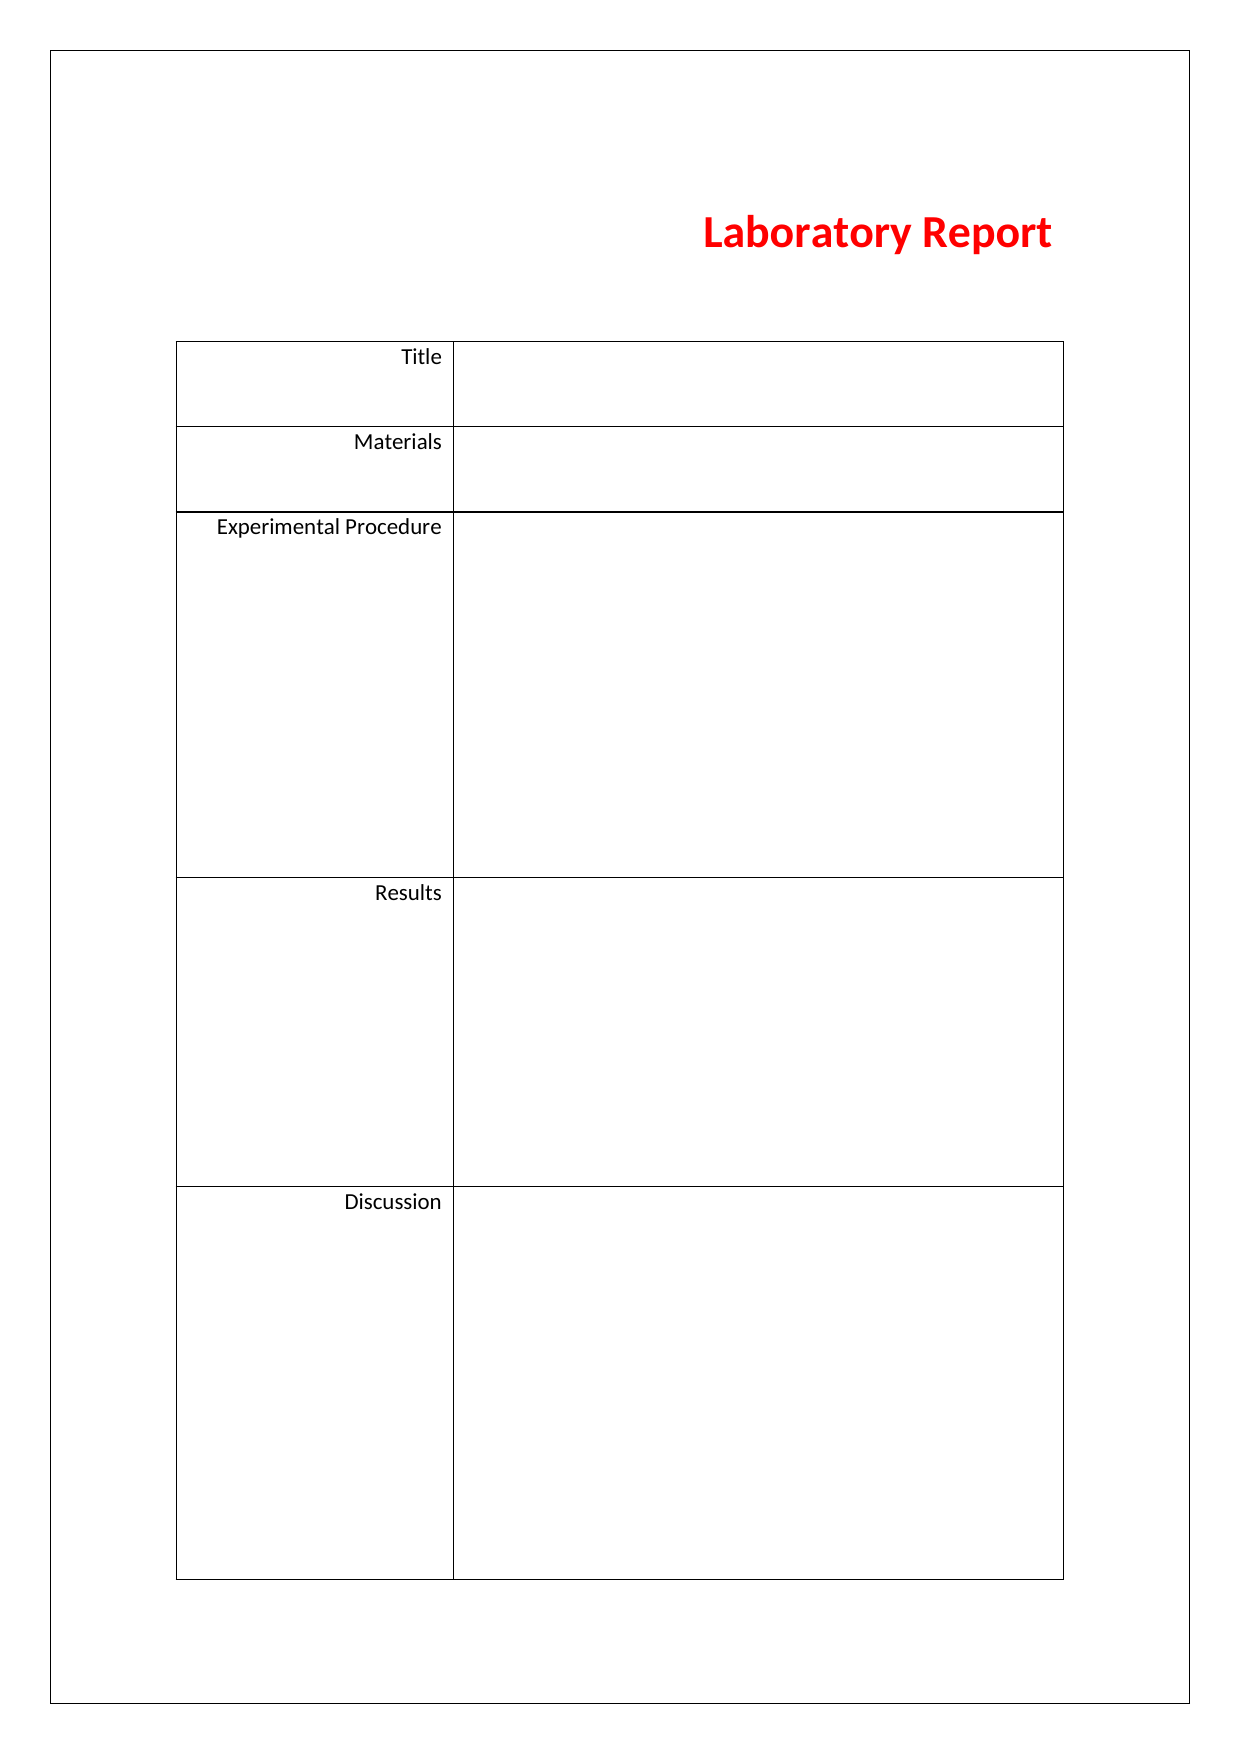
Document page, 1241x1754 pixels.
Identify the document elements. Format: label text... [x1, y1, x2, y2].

table_cell Materials [177, 427, 453, 511]
table_header [454, 342, 1063, 426]
table_cell Results [177, 878, 453, 1186]
table_cell [454, 513, 1063, 877]
table_cell [454, 427, 1063, 511]
table_cell [454, 878, 1063, 1186]
table_cell Discussion [177, 1187, 453, 1579]
table_cell Experimental Procedure [177, 513, 453, 877]
table_header Title [177, 342, 453, 426]
table_cell [454, 1187, 1063, 1579]
text Laboratory Report [187, 203, 1053, 259]
